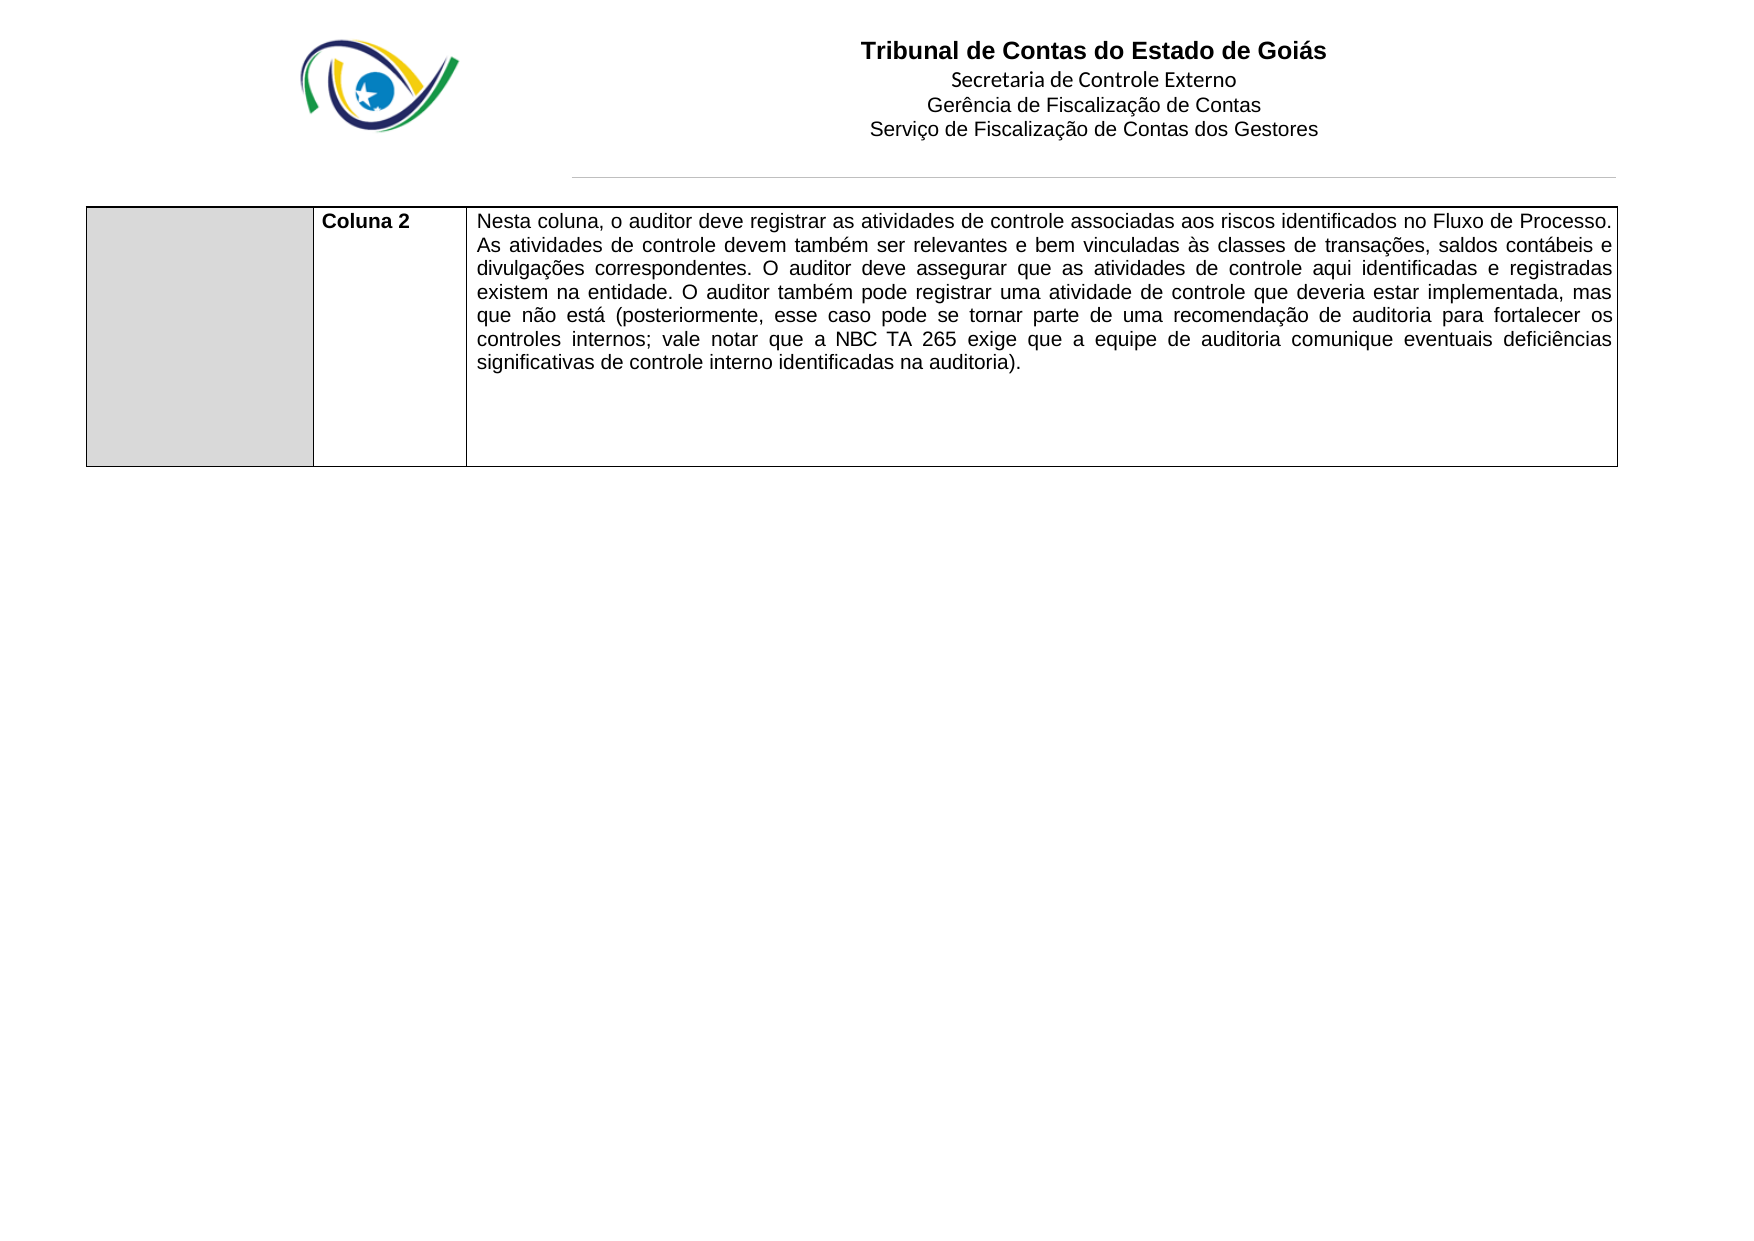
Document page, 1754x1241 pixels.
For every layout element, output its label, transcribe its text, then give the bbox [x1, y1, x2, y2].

table_cell Coluna 2 [314, 208, 466, 466]
table_cell Nesta coluna, o auditor deve registrar as atividades de controle associadas aos riscos identificados no Fluxo de Processo. As atividades de controle devem também ser relevantes e bem vinculadas às classes de transações, saldos contábeis e divulgações correspondentes. O auditor deve assegurar que as atividades de controle aqui identificadas e registradas existem na entidade. O auditor também pode registrar uma atividade de controle que deveria estar implementada, mas que não está (posteriormente, esse caso pode se tornar parte de uma recomendação de auditoria para fortalecer os controles internos; vale notar que a NBC TA 265 exige que a equipe de auditoria comunique eventuais deficiências significativas de controle interno identificadas na auditoria). [467, 208, 1617, 466]
picture [294, 33, 464, 139]
